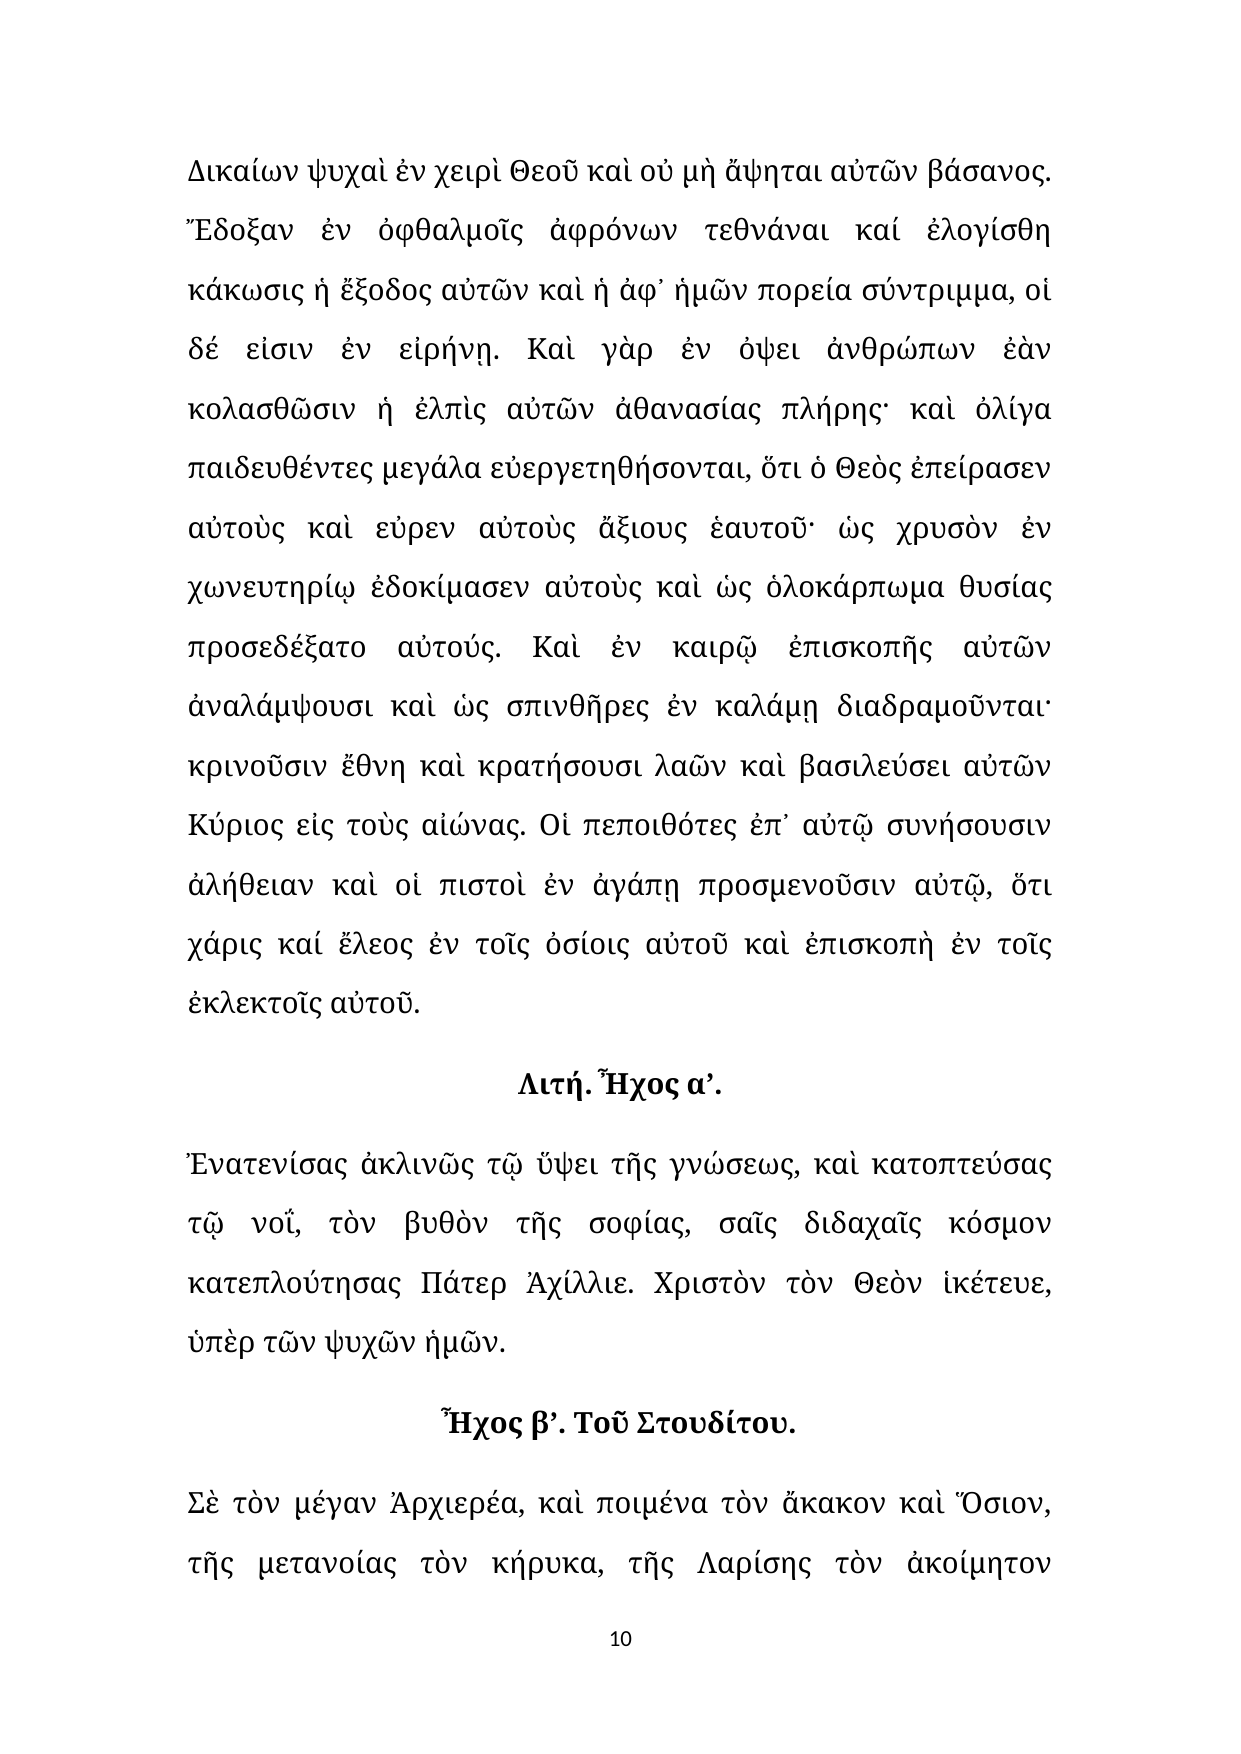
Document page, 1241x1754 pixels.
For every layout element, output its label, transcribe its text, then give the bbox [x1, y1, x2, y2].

text Ἦχος β’. Τοῦ Στουδίτου. [187, 1402, 1053, 1442]
text Ἐνατενίσας ἀκλινῶς τῷ ὕψει τῆς γνώσεως, καὶ κατοπτεύσας τῷ νοΐ, τὸν βυθὸν τῆς σοφίας, σαῖς διδαχαῖς κόσμον κατεπλούτησας Πάτερ Ἀχίλλιε. Χριστὸν τὸν Θεὸν ἱκέτευε, ὑπὲρ τῶν ψυχῶν ἡμῶν. [187, 1143, 1053, 1361]
text Λιτή. Ἦχος α’. [187, 1063, 1053, 1103]
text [187, 1482, 1053, 1582]
text Δικαίων ψυχαὶ ἐν χειρὶ Θεοῦ καὶ οὐ μὴ ἄψηται αὐτῶν βάσανος. Ἔδοξαν ἐν ὀφθαλμοῖς ἀφρόνων τεθνάναι καί ἐλογίσθη κάκωσις ἡ ἔξοδος αὐτῶν καὶ ἡ ἀφ᾿ ἡμῶν πορεία σύντριμμα, οἱ δέ εἰσιν ἐν εἰρήνῃ. Καὶ γὰρ ἐν ὀψει ἀνθρώπων ἐὰν κολασθῶσιν ἡ ἐλπὶς αὐτῶν ἀθανασίας πλήρης· καὶ ὀλίγα παιδευθέντες μεγάλα εὐεργετηθήσονται, ὅτι ὁ Θεὸς ἐπείρασεν αὐτοὺς καὶ εὐρεν αὐτοὺς ἄξιους ἑαυτοῦ· ὡς χρυσὸν ἐν χωνευτηρίῳ ἐδοκίμασεν αὐτοὺς καὶ ὡς ὁλοκάρπωμα θυσίας προσεδέξατο αὐτούς. Καὶ ἐν καιρῷ ἐπισκοπῆς αὐτῶν ἀναλάμψουσι καὶ ὡς σπινθῆρες ἐν καλάμῃ διαδραμοῦνται· κρινοῦσιν ἔθνη καὶ κρατήσουσι λαῶν καὶ βασιλεύσει αὐτῶν Κύριος εἰς τοὺς αἰώνας. Οἱ πεποιθότες ἐπ᾿ αὐτῷ συνήσουσιν ἀλήθειαν καὶ οἱ πιστοὶ ἐν ἀγάπῃ προσμενοῦσιν αὐτῷ, ὅτι χάρις καί ἔλεος ἐν τοῖς ὀσίοις αὐτοῦ καὶ ἐπισκοπὴ ἐν τοῖς ἐκλεκτοῖς αὐτοῦ. [187, 150, 1053, 1022]
